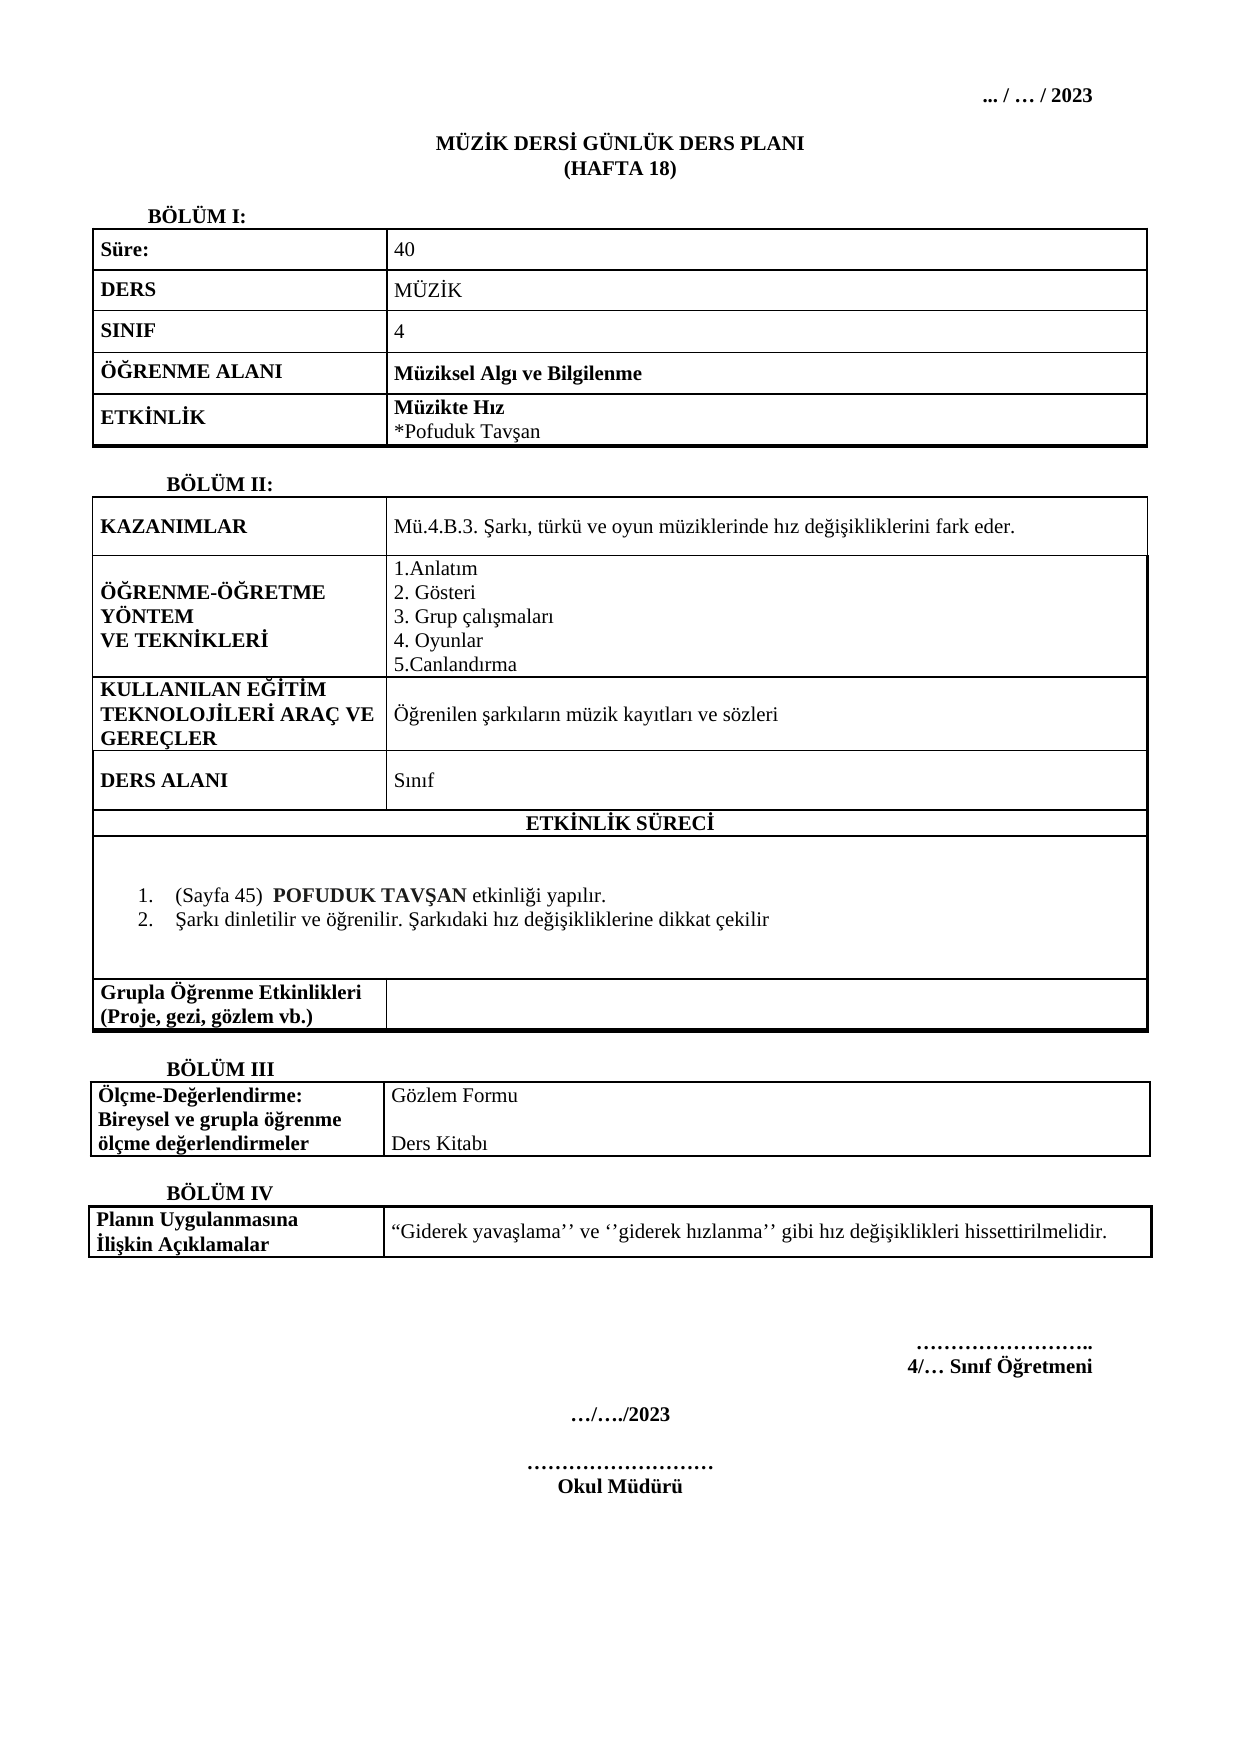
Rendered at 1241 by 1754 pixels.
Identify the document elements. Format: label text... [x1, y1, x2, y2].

text ... / … / 2023 [148, 83, 1093, 107]
text BÖLÜM II: [148, 472, 1093, 496]
table_header KAZANIMLAR [93, 498, 386, 555]
table_header Planın Uygulanmasına İlişkin Açıklamalar [90, 1208, 383, 1256]
table_cell SINIF [94, 311, 386, 352]
table_cell [387, 980, 1146, 1028]
table_header Süre: [94, 230, 386, 269]
subtitle BÖLÜM IV [148, 1181, 1093, 1205]
table_cell Müzikte Hız *Pofuduk Tavşan [388, 395, 1146, 444]
table_cell Sınıf [387, 751, 1146, 809]
table_cell ÖĞRENME-ÖĞRETME YÖNTEM VE TEKNİKLERİ [93, 556, 386, 676]
text MÜZİK DERSİ GÜNLÜK DERS PLANI [148, 131, 1093, 155]
table_header 40 [388, 230, 1146, 269]
table_header Mü.4.B.3. Şarkı, türkü ve oyun müziklerinde hız değişikliklerini fark eder. [387, 498, 1147, 555]
table_cell DERS ALANI [94, 751, 386, 809]
table_cell KULLANILAN EĞİTİM TEKNOLOJİLERİ ARAÇ VE GEREÇLER [93, 678, 386, 749]
table_header Ölçme-Değerlendirme: Bireysel ve grupla öğrenme ölçme değerlendirmeler [92, 1083, 383, 1155]
table_cell ETKİNLİK [94, 395, 386, 444]
table_cell Öğrenilen şarkıların müzik kayıtları ve sözleri [387, 678, 1146, 749]
table_cell Grupla Öğrenme Etkinlikleri (Proje, gezi, gözlem vb.) [94, 980, 386, 1028]
table_cell Müziksel Algı ve Bilgilenme [388, 353, 1146, 393]
text …………………….. [148, 1330, 1093, 1354]
text Okul Müdürü [148, 1474, 1093, 1498]
table_cell ÖĞRENME ALANI [94, 353, 386, 393]
text …/…./2023 [148, 1402, 1093, 1426]
table_cell DERS [94, 271, 386, 310]
text BÖLÜM I: [148, 203, 1093, 228]
table_cell (Sayfa 45) POFUDUK TAVŞAN etkinliği yapılır. Şarkı dinletilir ve öğrenilir. Şarkıdaki hız değişikliklerine dikkat çekilir [94, 837, 1146, 978]
text 4/… Sınıf Öğretmeni [148, 1354, 1093, 1378]
text ……………………… [148, 1450, 1093, 1474]
table_cell MÜZİK [388, 271, 1146, 310]
table_cell ETKİNLİK SÜRECİ [94, 811, 1146, 835]
table_header “Giderek yavaşlama’’ ve ‘’giderek hızlanma’’ gibi hız değişiklikleri hissettirilmelidir. [385, 1208, 1150, 1256]
table_header Gözlem Formu Ders Kitabı [385, 1083, 1149, 1155]
text (HAFTA 18) [148, 155, 1093, 179]
subtitle BÖLÜM III [148, 1057, 1093, 1081]
table_cell 1.Anlatım 2. Gösteri 3. Grup çalışmaları 4. Oyunlar 5.Canlandırma [387, 556, 1146, 676]
table_cell 4 [388, 311, 1146, 352]
